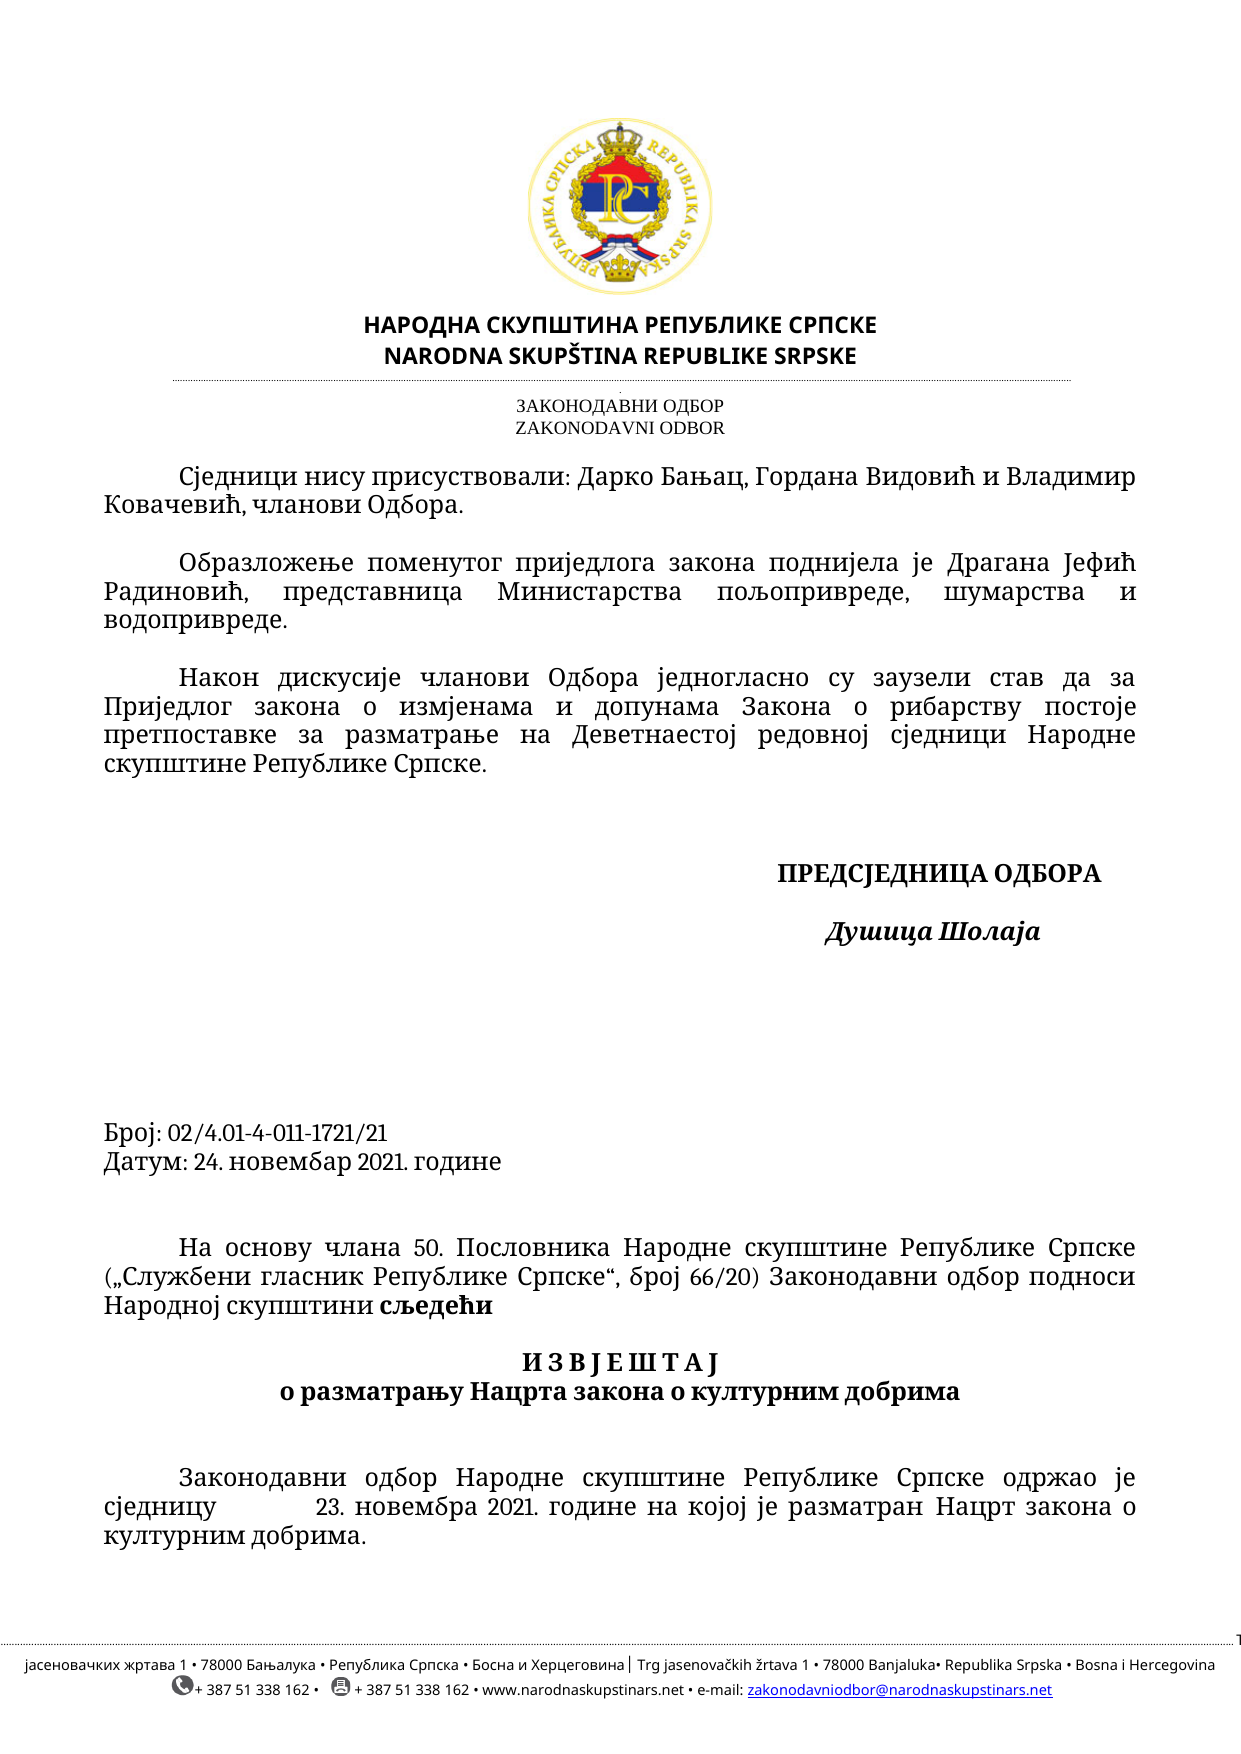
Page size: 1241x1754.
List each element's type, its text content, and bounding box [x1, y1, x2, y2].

text И З В Ј Е Ш Т А Ј [103, 1349, 1137, 1378]
text о разматрању Нацрта закона о културним добрима [103, 1378, 1137, 1407]
text Образложење поменутог приједлога закона поднијела је Драгана Јефић Радиновић, представница Министарства пољопривреде, шумарства и водопривреде. [103, 549, 1137, 635]
text Сједници нису присуствовали: Дарко Бањац, Гордана Видовић и Владимир Ковачевић, чланови Одбора. [103, 462, 1137, 520]
text Законодавни одбор Народне скупштине Републике Српске одржао је сједницу 23. новембра 2021. године на којој је разматран Нацрт закона о културним добрима. [103, 1464, 1137, 1550]
text Душица Шолаја [103, 918, 1137, 947]
text ПРЕДСЈЕДНИЦА ОДБОРА [103, 860, 1137, 889]
text Након дискусије чланови Одбора једногласно су заузели став да за Приједлог закона о измјенама и допунама Закона о рибарству постоје претпоставке за разматрање на Деветнаестој редовној сједници Народне скупштине Републике Српске. [103, 664, 1137, 779]
text Датум: 24. новембар 2021. године [103, 1148, 1137, 1177]
text На основу члана 50. Пословника Народне скупштине Републике Српске („Службени гласник Републике Српске“, број 66/20) Законодавни одбор подноси Народној скупштини сљедећи [103, 1234, 1137, 1320]
text Број: 02/4.01-4-011-1721/21 [103, 1119, 1137, 1148]
